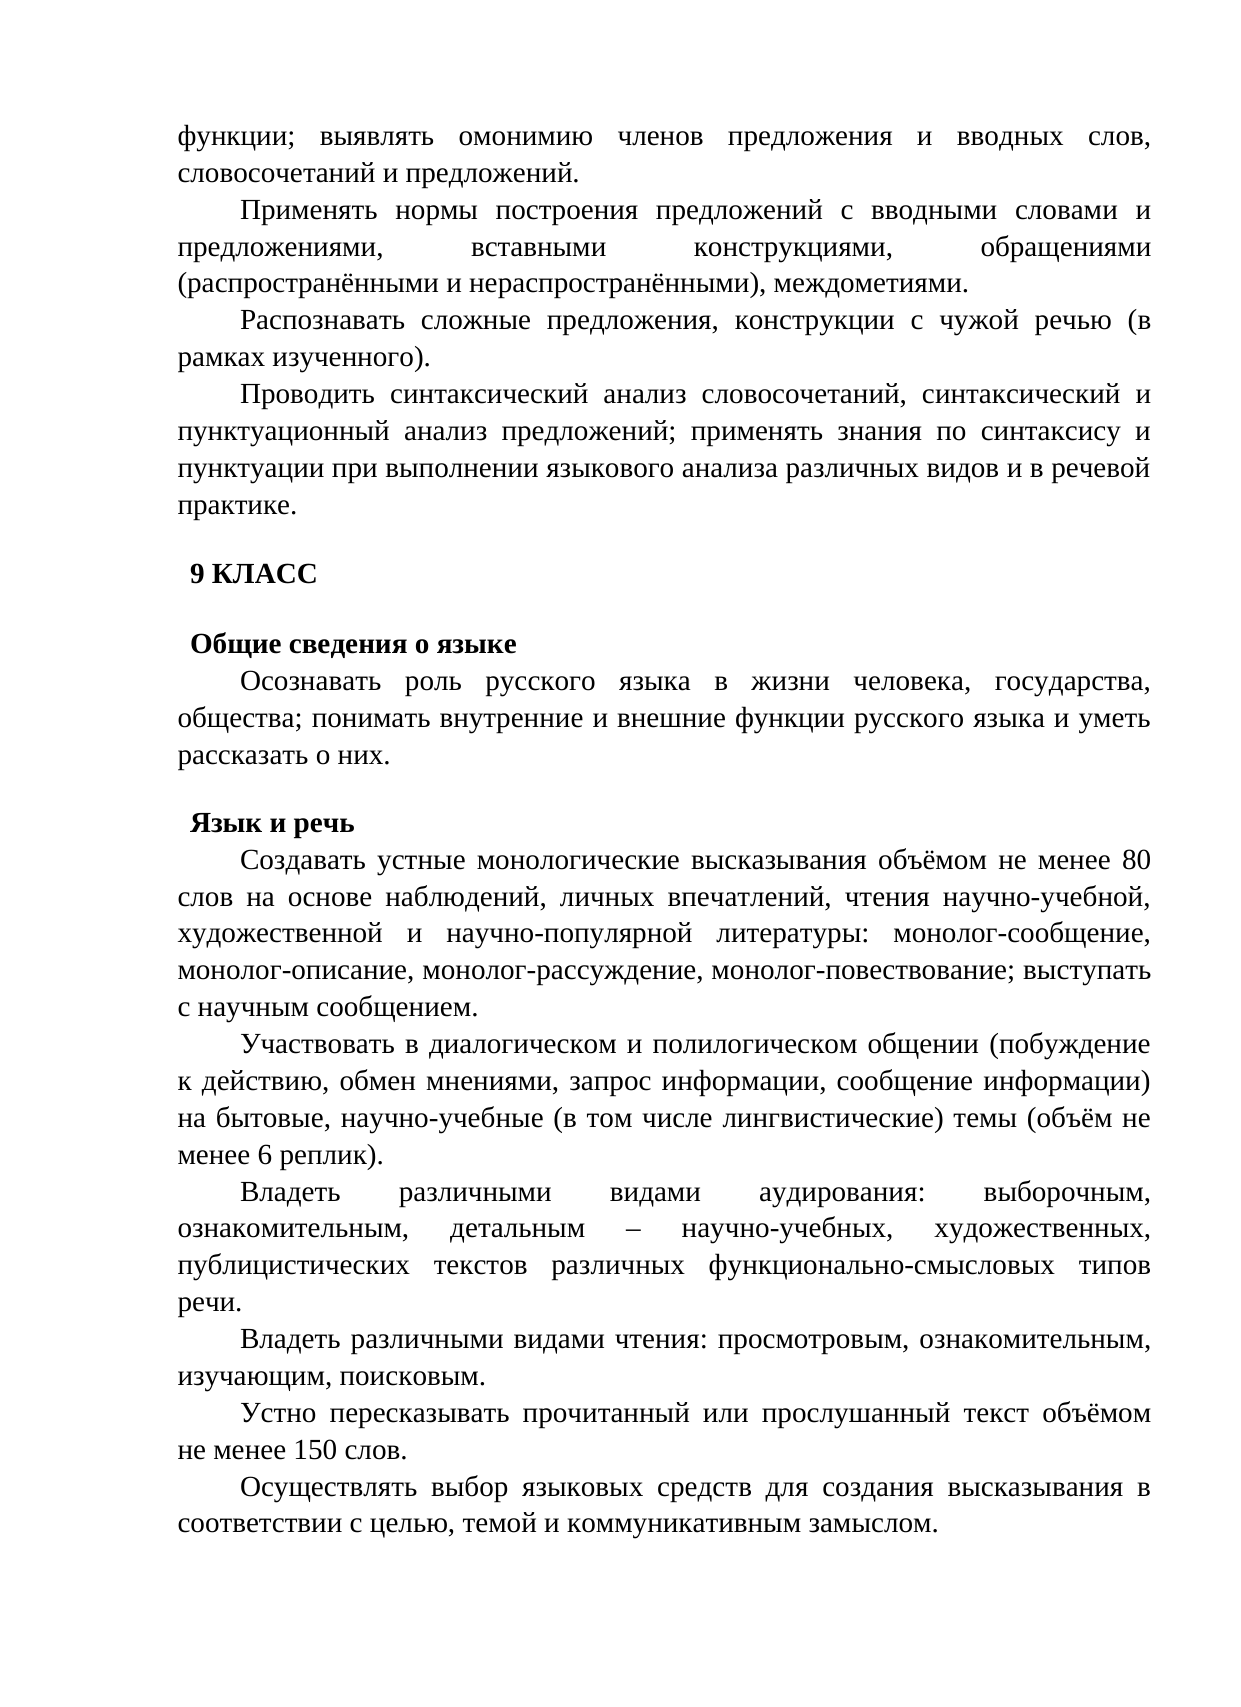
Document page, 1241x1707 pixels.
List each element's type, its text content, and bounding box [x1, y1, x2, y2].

text Владеть различными видами чтения: просмотровым, ознакомительным, изучающим, поисковым. [177, 1321, 1152, 1392]
text Осуществлять выбор языковых средств для создания высказывания в соответствии с целью, темой и коммуникативным замыслом. [177, 1469, 1152, 1539]
text Общие сведения о языке [190, 627, 1152, 660]
text Участвовать в диалогическом и полилогическом общении (побуждение к действию, обмен мнениями, запрос информации, сообщение информации) на бытовые, научно-учебные (в том числе лингвистические) темы (объём не менее 6 реплик). [177, 1026, 1152, 1170]
text Устно пересказывать прочитанный или прослушанный текст объёмом не менее 150 слов. [177, 1395, 1152, 1465]
text 9 КЛАСС [190, 556, 1152, 589]
text Проводить синтаксический анализ словосочетаний, синтаксический и пунктуационный анализ предложений; применять знания по синтаксису и пунктуации при выполнении языкового анализа различных видов и в речевой практике. [177, 376, 1152, 520]
text Язык и речь [190, 805, 1152, 838]
text Распознавать сложные предложения, конструкции с чужой речью (в рамках изученного). [177, 302, 1152, 373]
text Создавать устные монологические высказывания объёмом не менее 80 слов на основе наблюдений, личных впечатлений, чтения научно-учебной, художественной и научно-популярной литературы: монолог-сообщение, монолог-описание, монолог-рассуждение, монолог-повествование; выступать с научным сообщением. [177, 842, 1152, 1023]
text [177, 118, 1152, 188]
text Осознавать роль русского языка в жизни человека, государства, общества; понимать внутренние и внешние функции русского языка и уметь рассказать о них. [177, 663, 1152, 771]
text Владеть различными видами аудирования: выборочным, ознакомительным, детальным – научно-учебных, художественных, публицистических текстов различных функционально-смысловых типов речи. [177, 1174, 1152, 1318]
text Применять нормы построения предложений с вводными словами и предложениями, вставными конструкциями, обращениями (распространёнными и нераспространёнными), междометиями. [177, 192, 1152, 299]
